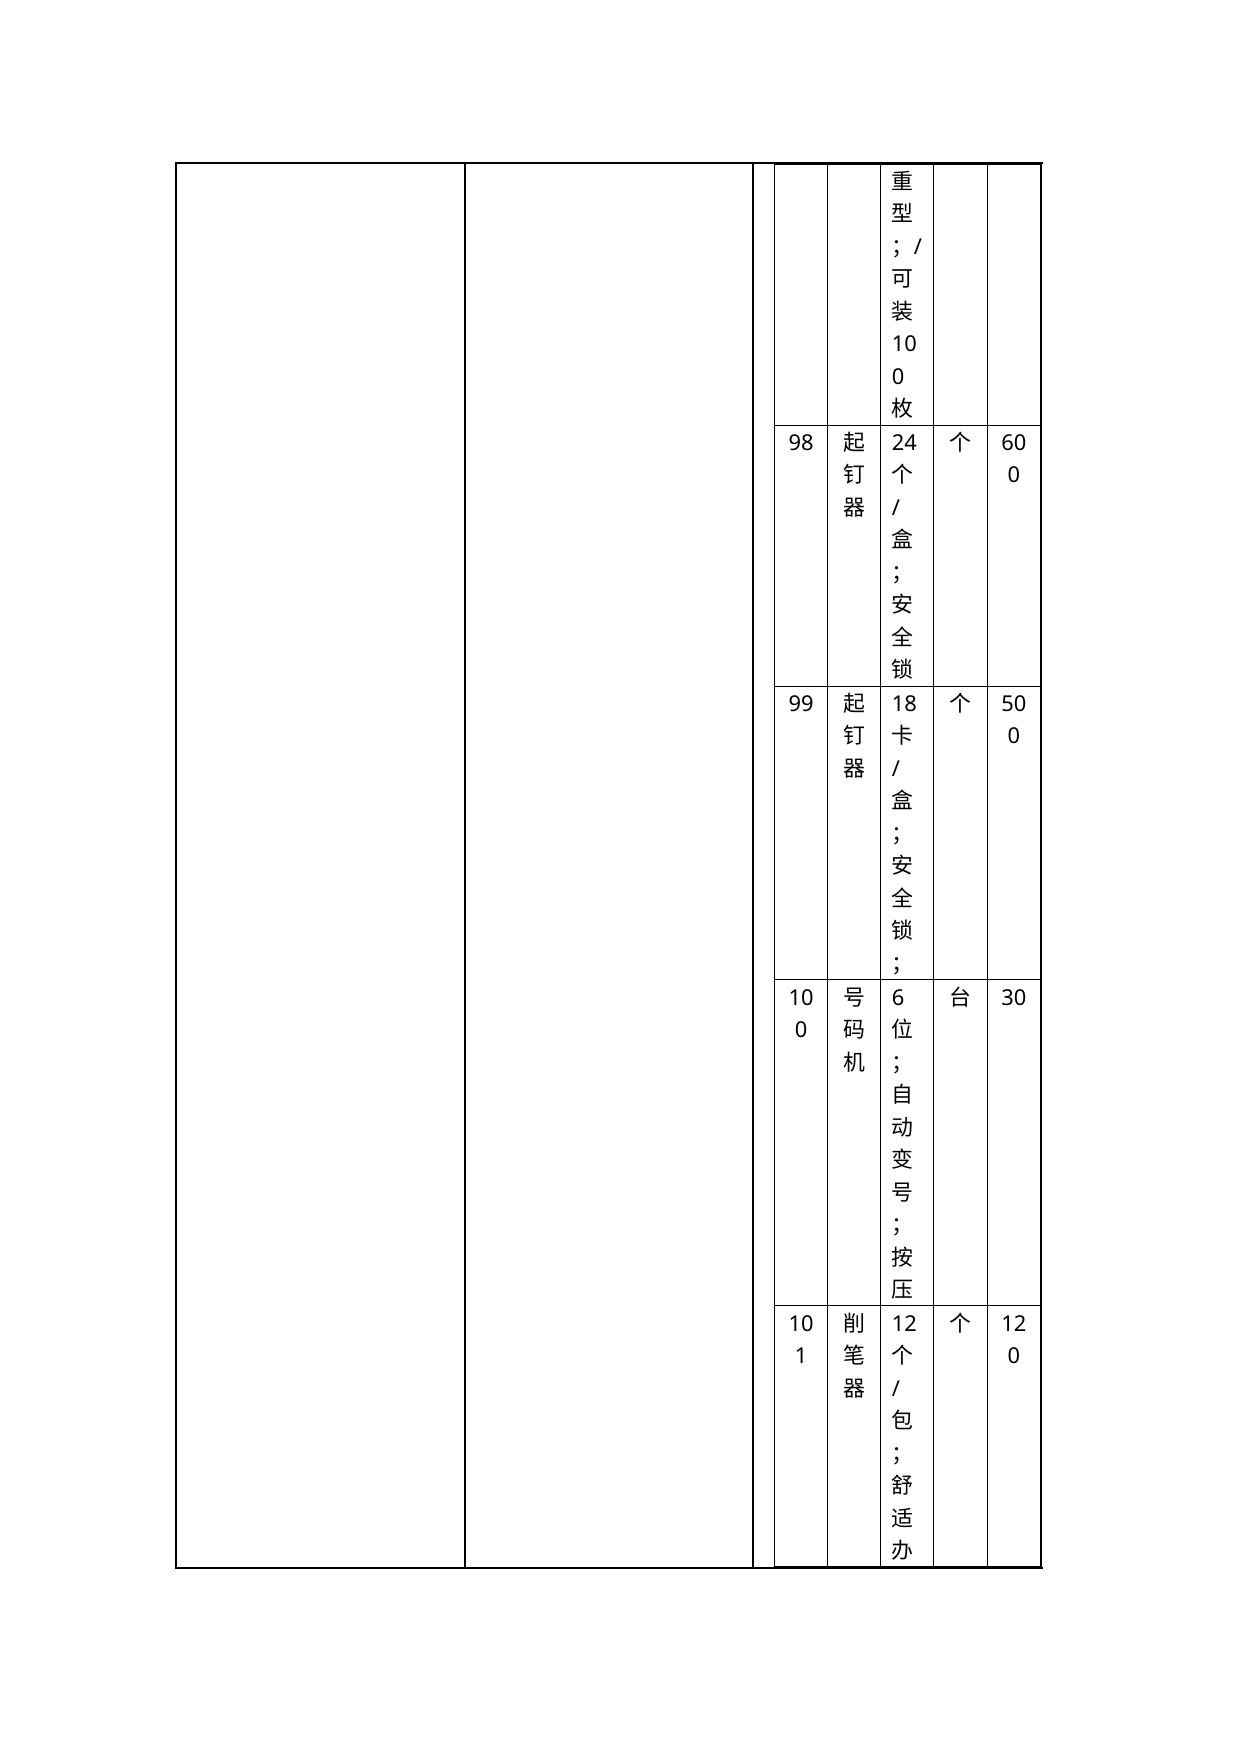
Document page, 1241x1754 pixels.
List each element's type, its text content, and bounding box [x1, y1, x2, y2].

table_cell 货物清单 注：核心产品为复印纸。 二、其他要求： 1、以上采购数量为暂定量，最终以实际采购数量为准。 2、本项目为固定单价合同，据实结算，合同暂定总价为本项目预算金额。 [775, 687, 827, 979]
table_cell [934, 1306, 987, 1566]
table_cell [828, 1306, 880, 1566]
table_cell [177, 164, 464, 1567]
table_cell 货物清单 注：核心产品为复印纸。 二、其他要求： 1、以上采购数量为暂定量，最终以实际采购数量为准。 2、本项目为固定单价合同，据实结算，合同暂定总价为本项目预算金额。 [988, 426, 1040, 686]
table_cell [828, 165, 880, 425]
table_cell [754, 164, 774, 1567]
table_cell 货物清单 注：核心产品为复印纸。 二、其他要求： 1、以上采购数量为暂定量，最终以实际采购数量为准。 2、本项目为固定单价合同，据实结算，合同暂定总价为本项目预算金额。 [934, 980, 987, 1305]
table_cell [775, 1306, 827, 1566]
table_cell 货物清单 注：核心产品为复印纸。 二、其他要求： 1、以上采购数量为暂定量，最终以实际采购数量为准。 2、本项目为固定单价合同，据实结算，合同暂定总价为本项目预算金额。 [881, 980, 933, 1305]
table_cell 货物清单 注：核心产品为复印纸。 二、其他要求： 1、以上采购数量为暂定量，最终以实际采购数量为准。 2、本项目为固定单价合同，据实结算，合同暂定总价为本项目预算金额。 [828, 426, 880, 686]
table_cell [988, 1306, 1040, 1566]
table_cell 货物清单 注：核心产品为复印纸。 二、其他要求： 1、以上采购数量为暂定量，最终以实际采购数量为准。 2、本项目为固定单价合同，据实结算，合同暂定总价为本项目预算金额。 [775, 426, 827, 686]
table_cell 货物清单 注：核心产品为复印纸。 二、其他要求： 1、以上采购数量为暂定量，最终以实际采购数量为准。 2、本项目为固定单价合同，据实结算，合同暂定总价为本项目预算金额。 [988, 687, 1040, 979]
table_cell 货物清单 注：核心产品为复印纸。 二、其他要求： 1、以上采购数量为暂定量，最终以实际采购数量为准。 2、本项目为固定单价合同，据实结算，合同暂定总价为本项目预算金额。 [881, 426, 933, 686]
table_cell 货物清单 注：核心产品为复印纸。 二、其他要求： 1、以上采购数量为暂定量，最终以实际采购数量为准。 2、本项目为固定单价合同，据实结算，合同暂定总价为本项目预算金额。 [934, 687, 987, 979]
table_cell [775, 165, 827, 425]
table_cell 货物清单 注：核心产品为复印纸。 二、其他要求： 1、以上采购数量为暂定量，最终以实际采购数量为准。 2、本项目为固定单价合同，据实结算，合同暂定总价为本项目预算金额。 [988, 980, 1040, 1305]
table_cell 货物清单 注：核心产品为复印纸。 二、其他要求： 1、以上采购数量为暂定量，最终以实际采购数量为准。 2、本项目为固定单价合同，据实结算，合同暂定总价为本项目预算金额。 [828, 687, 880, 979]
table_cell 货物清单 注：核心产品为复印纸。 二、其他要求： 1、以上采购数量为暂定量，最终以实际采购数量为准。 2、本项目为固定单价合同，据实结算，合同暂定总价为本项目预算金额。 [881, 687, 933, 979]
table_cell 货物清单 注：核心产品为复印纸。 二、其他要求： 1、以上采购数量为暂定量，最终以实际采购数量为准。 2、本项目为固定单价合同，据实结算，合同暂定总价为本项目预算金额。 [828, 980, 880, 1305]
table_cell 货物清单 注：核心产品为复印纸。 二、其他要求： 1、以上采购数量为暂定量，最终以实际采购数量为准。 2、本项目为固定单价合同，据实结算，合同暂定总价为本项目预算金额。 [775, 980, 827, 1305]
table_cell 1 [466, 164, 752, 1567]
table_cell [988, 165, 1040, 425]
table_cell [881, 1306, 933, 1566]
table_cell 货物清单 注：核心产品为复印纸。 二、其他要求： 1、以上采购数量为暂定量，最终以实际采购数量为准。 2、本项目为固定单价合同，据实结算，合同暂定总价为本项目预算金额。 [934, 426, 987, 686]
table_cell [934, 165, 987, 425]
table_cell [881, 165, 933, 425]
